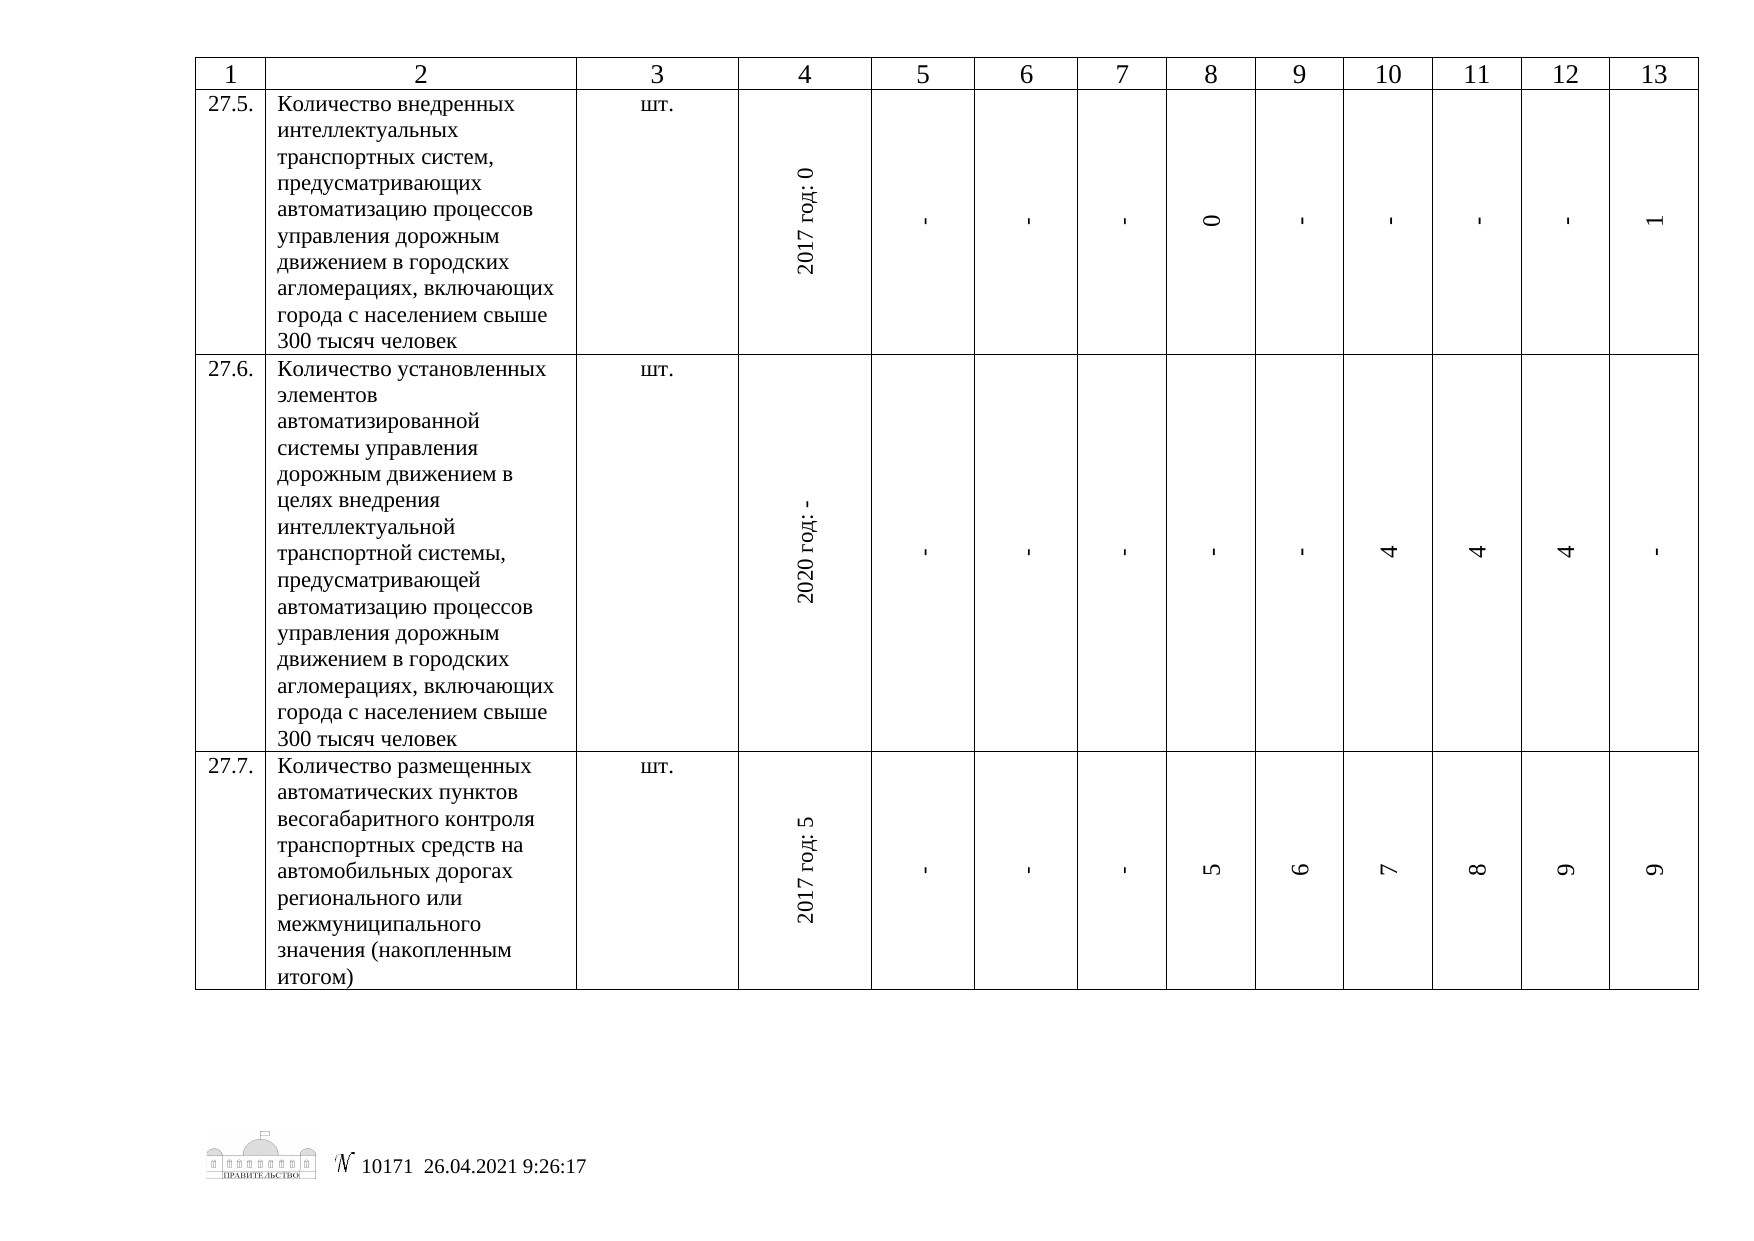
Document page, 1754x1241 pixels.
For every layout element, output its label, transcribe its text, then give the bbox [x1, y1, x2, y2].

table_cell 2017 год: 5 [739, 752, 871, 989]
table_cell 7 [1344, 752, 1432, 989]
table_cell - [1433, 90, 1521, 353]
table_cell Количество внедренных интеллектуальных транспортных систем, предусматривающих автоматизацию процессов управления дорожным движением в городских агломерациях, включающих города с населением свыше 300 тысяч человек [266, 90, 576, 353]
picture [206, 1131, 316, 1179]
table_cell - [975, 90, 1077, 353]
table_cell - [1344, 90, 1432, 353]
table_cell Количество установленных элементов автоматизированной системы управления дорожным движением в целях внедрения интеллектуальной транспортной системы, [266, 355, 576, 565]
table_cell - [872, 355, 974, 751]
table_cell - [1167, 355, 1255, 751]
table_cell шт. [577, 752, 738, 989]
table_cell 2020 год: - [739, 355, 871, 751]
table_cell 5 [1167, 752, 1255, 989]
table_header 10 [1344, 58, 1432, 89]
table_cell - [1256, 355, 1343, 751]
table_cell - [1078, 355, 1166, 751]
table_cell 6 [1256, 752, 1343, 989]
table_cell 4 [1522, 355, 1609, 751]
table_cell 0 [1167, 90, 1255, 353]
table_header 2 [266, 58, 576, 89]
table_cell - [975, 752, 1077, 989]
table_cell - [872, 752, 974, 989]
table_cell предусматривающей автоматизацию процессов управления дорожным движением в городских агломерациях, включающих города с населением свыше 300 тысяч человек [266, 565, 576, 751]
table_header 6 [975, 58, 1077, 89]
table_cell [196, 565, 265, 751]
table_cell Количество размещенных автоматических пунктов весогабаритного контроля транспортных средств на автомобильных дорогах регионального или межмуниципального значения (накопленным итогом) [266, 752, 576, 989]
table_cell 2017 год: 0 [739, 90, 871, 353]
table_header 1 [196, 58, 265, 89]
table_cell 1 [1610, 90, 1698, 353]
table_cell 4 [1344, 355, 1432, 751]
table_header 3 [577, 58, 738, 89]
table_cell - [975, 355, 1077, 751]
table_cell 27.7. [196, 752, 265, 989]
table_header 11 [1433, 58, 1521, 89]
table_cell 8 [1433, 752, 1521, 989]
table_cell 27.6. [196, 355, 265, 565]
table_header 7 [1078, 58, 1166, 89]
table_cell - [1256, 90, 1343, 353]
table_cell 9 [1610, 752, 1698, 989]
table_cell 4 [1433, 355, 1521, 751]
table_header 9 [1256, 58, 1343, 89]
table_header 5 [872, 58, 974, 89]
table_cell 27.5. [196, 90, 265, 353]
table_header 12 [1522, 58, 1609, 89]
table_cell - [872, 90, 974, 353]
table_cell 9 [1522, 752, 1609, 989]
picture [330, 1150, 359, 1174]
table_cell - [1522, 90, 1609, 353]
table_cell - [1078, 90, 1166, 353]
table_header 4 [739, 58, 871, 89]
table_cell - [1078, 752, 1166, 989]
table_cell - [1610, 355, 1698, 751]
table_cell шт. [577, 90, 738, 353]
table_header 8 [1167, 58, 1255, 89]
table_cell [577, 565, 738, 751]
table_header 13 [1610, 58, 1698, 89]
table_cell шт. [577, 355, 738, 565]
